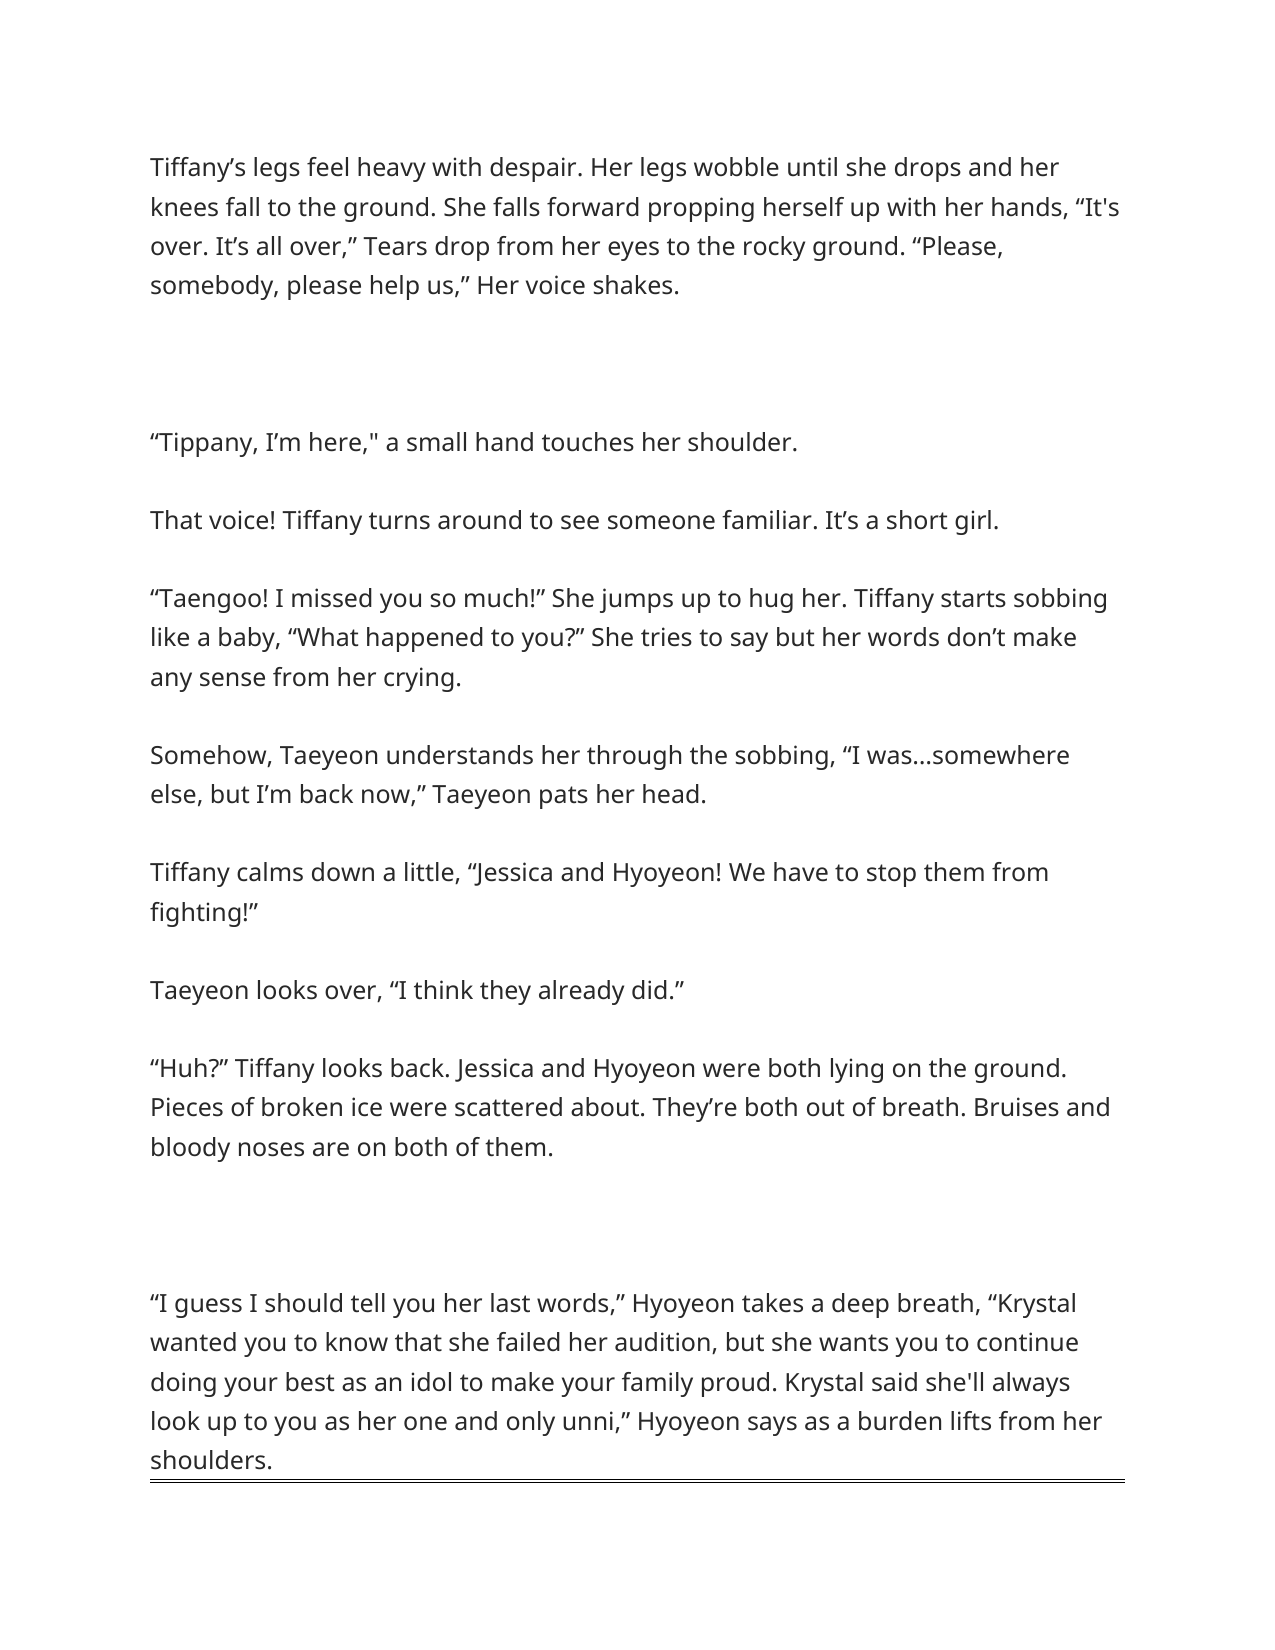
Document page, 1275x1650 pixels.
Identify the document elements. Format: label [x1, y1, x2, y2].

text [150, 150, 1125, 1479]
